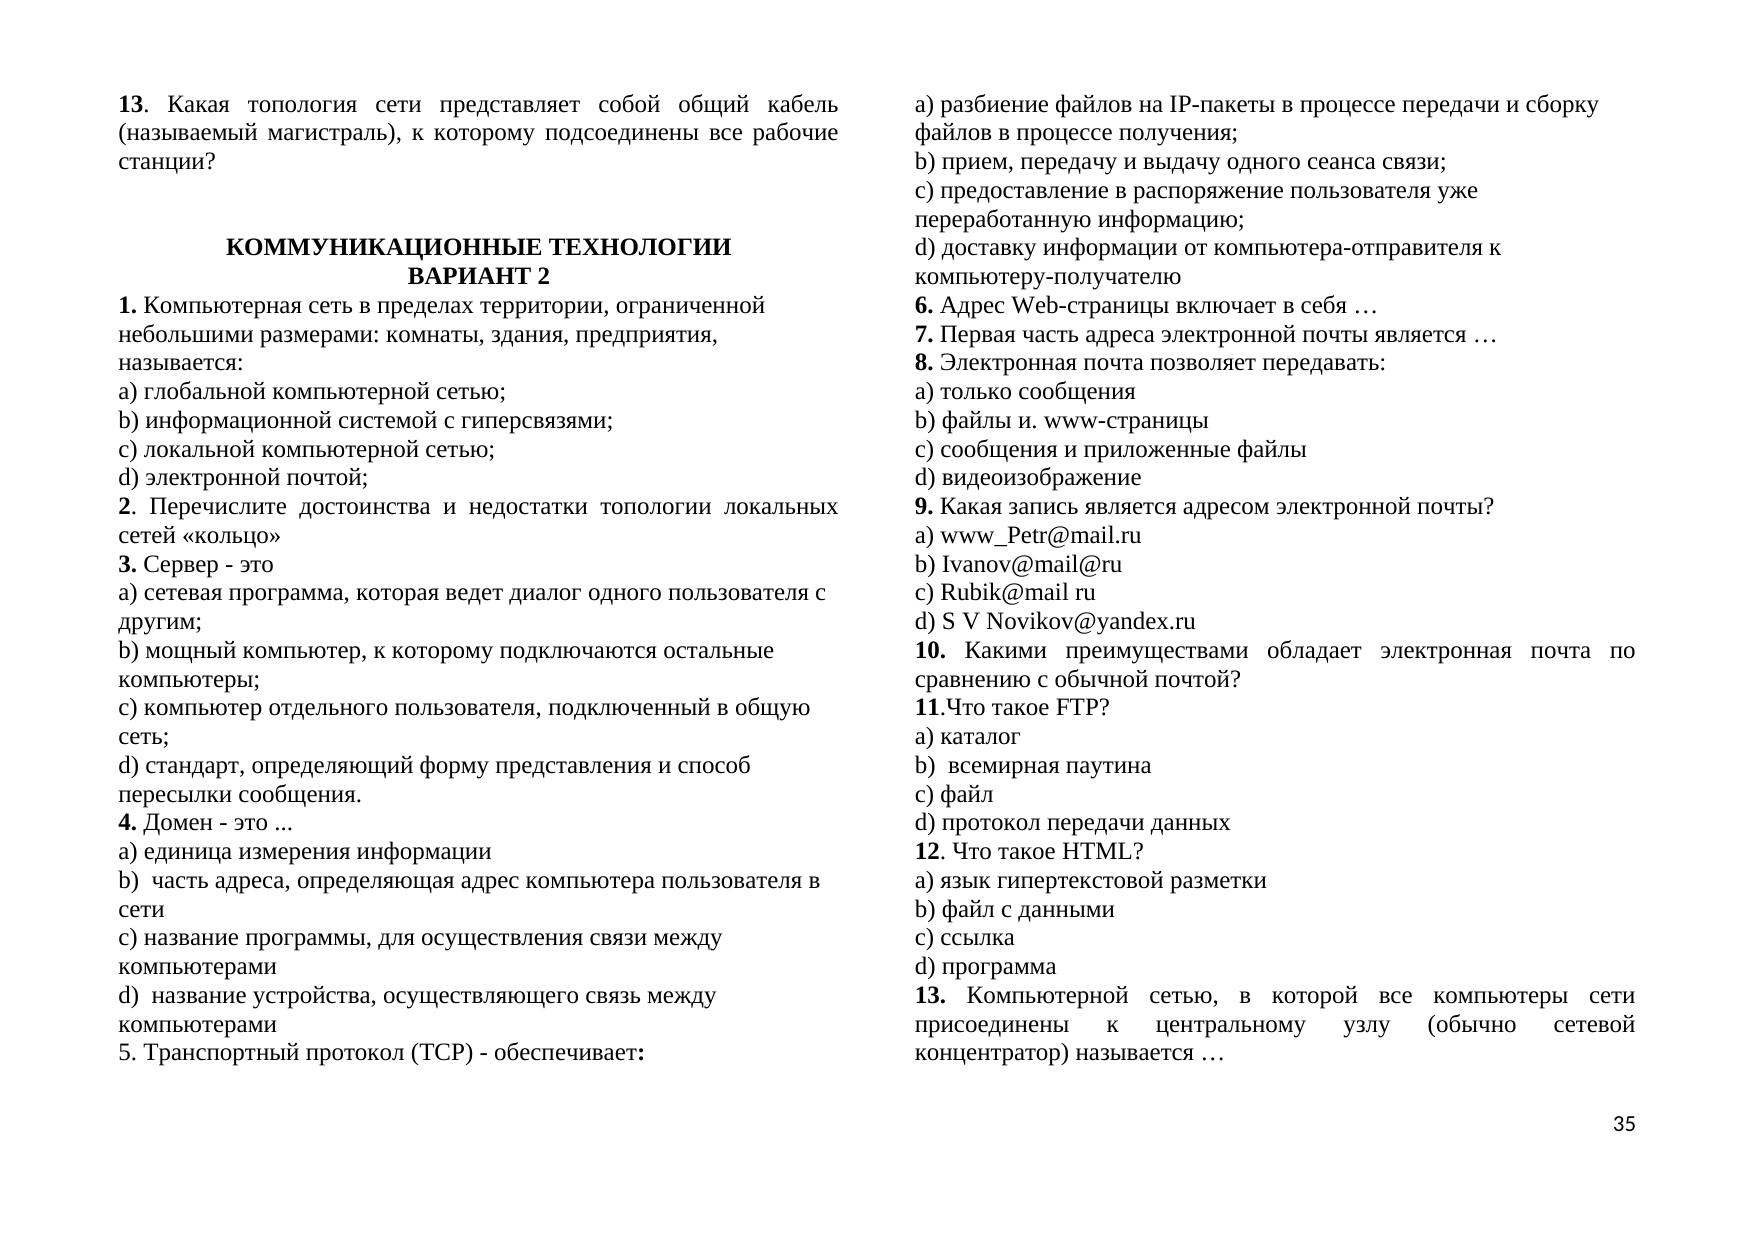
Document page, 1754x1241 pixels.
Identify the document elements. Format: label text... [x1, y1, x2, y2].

text 1. Компьютерная сеть в пределах территории, ограниченной небольшими размерами: комнаты, здания, предприятия, называется: [118, 290, 839, 376]
text 10. Какими преимуществами обладает электронная почта по сравнению с обычной почтой? [914, 635, 1636, 692]
text b) мощный компьютер, к которому подключаются остальные компьютеры; [118, 635, 839, 692]
text 12. Что такое HTML? [914, 836, 1636, 865]
text b) часть адреса, определяющая адрес компьютера пользователя в сети [118, 865, 839, 922]
text ВАРИАНТ 2 [118, 261, 839, 290]
text c) компьютер отдельного пользователя, подключенный в общую сеть; [118, 692, 839, 750]
text c) название программы, для осуществления связи между компьютерами [118, 922, 839, 980]
text c) ссылка [914, 922, 1636, 951]
text a) каталог [914, 721, 1636, 750]
text b) Ivanov@mail@ru [914, 549, 1636, 577]
text d) доставку информации от компьютера-отправителя к компьютеру-получателю [914, 232, 1636, 290]
text c) Rubik@mail ru [914, 577, 1636, 606]
text 7. Первая часть адреса электронной почты является … [914, 319, 1636, 347]
text d) стандарт, определяющий форму представления и способ пересылки сообщения. [118, 750, 839, 807]
text d) видеоизображение [914, 462, 1636, 491]
text a) глобальной компьютерной сетью; [118, 376, 839, 405]
text a) разбиение файлов на IP-пакеты в процессе передачи и сборку файлов в процессе получения; [914, 89, 1636, 146]
text c) сообщения и приложенные файлы [914, 434, 1636, 462]
text 5. Транспортный протокол (TCP) - обеспечивает: [118, 1037, 839, 1066]
text 3. Сервер - это [118, 549, 839, 577]
text c) локальной компьютерной сетью; [118, 434, 839, 462]
text 13. Какая топология сети представляет собой общий кабель (называемый магистраль), к которому подсоединены все рабочие станции? [118, 89, 839, 175]
text a) единица измерения информации [118, 836, 839, 865]
text b) всемирная паутина [914, 750, 1636, 779]
text 11.Что такое FTP? [914, 692, 1636, 721]
text b) прием, передачу и выдачу одного сеанса связи; [914, 146, 1636, 175]
text d) S V Novikov@yandex.ru [914, 606, 1636, 635]
text КОММУНИКАЦИОННЫЕ ТЕХНОЛОГИИ [118, 232, 839, 261]
text 2. Перечислите достоинства и недостатки топологии локальных сетей «кольцо» [118, 491, 839, 549]
text 6. Адрес Web-страницы включает в себя … [914, 290, 1636, 319]
text b) файлы и. www-страницы [914, 405, 1636, 434]
text а) только сообщения [914, 376, 1636, 405]
text а) сетевая программа, которая ведет диалог одного пользователя с другим; [118, 577, 839, 635]
text 13. Компьютерной сетью, в которой все компьютеры сети присоединены к центральному узлу (обычно сетевой концентратор) называется … [914, 980, 1636, 1066]
text c) предоставление в распоряжение пользователя уже переработанную информацию; [914, 175, 1636, 232]
text 9. Какая запись является адресом электронной почты? [914, 491, 1636, 520]
text 8. Электронная почта позволяет передавать: [914, 347, 1636, 376]
text a) www_Petr@mail.ru [914, 520, 1636, 549]
text d) протокол передачи данных [914, 807, 1636, 836]
text c) файл [914, 779, 1636, 807]
text b) файл с данными [914, 894, 1636, 922]
text d) программа [914, 951, 1636, 980]
text d) электронной почтой; [118, 462, 839, 491]
text b) информационной системой с гиперсвязями; [118, 405, 839, 434]
text a) язык гипертекстовой разметки [914, 865, 1636, 894]
text 4. Домен - это ... [118, 807, 839, 836]
text d) название устройства, осуществляющего связь между компьютерами [118, 980, 839, 1037]
